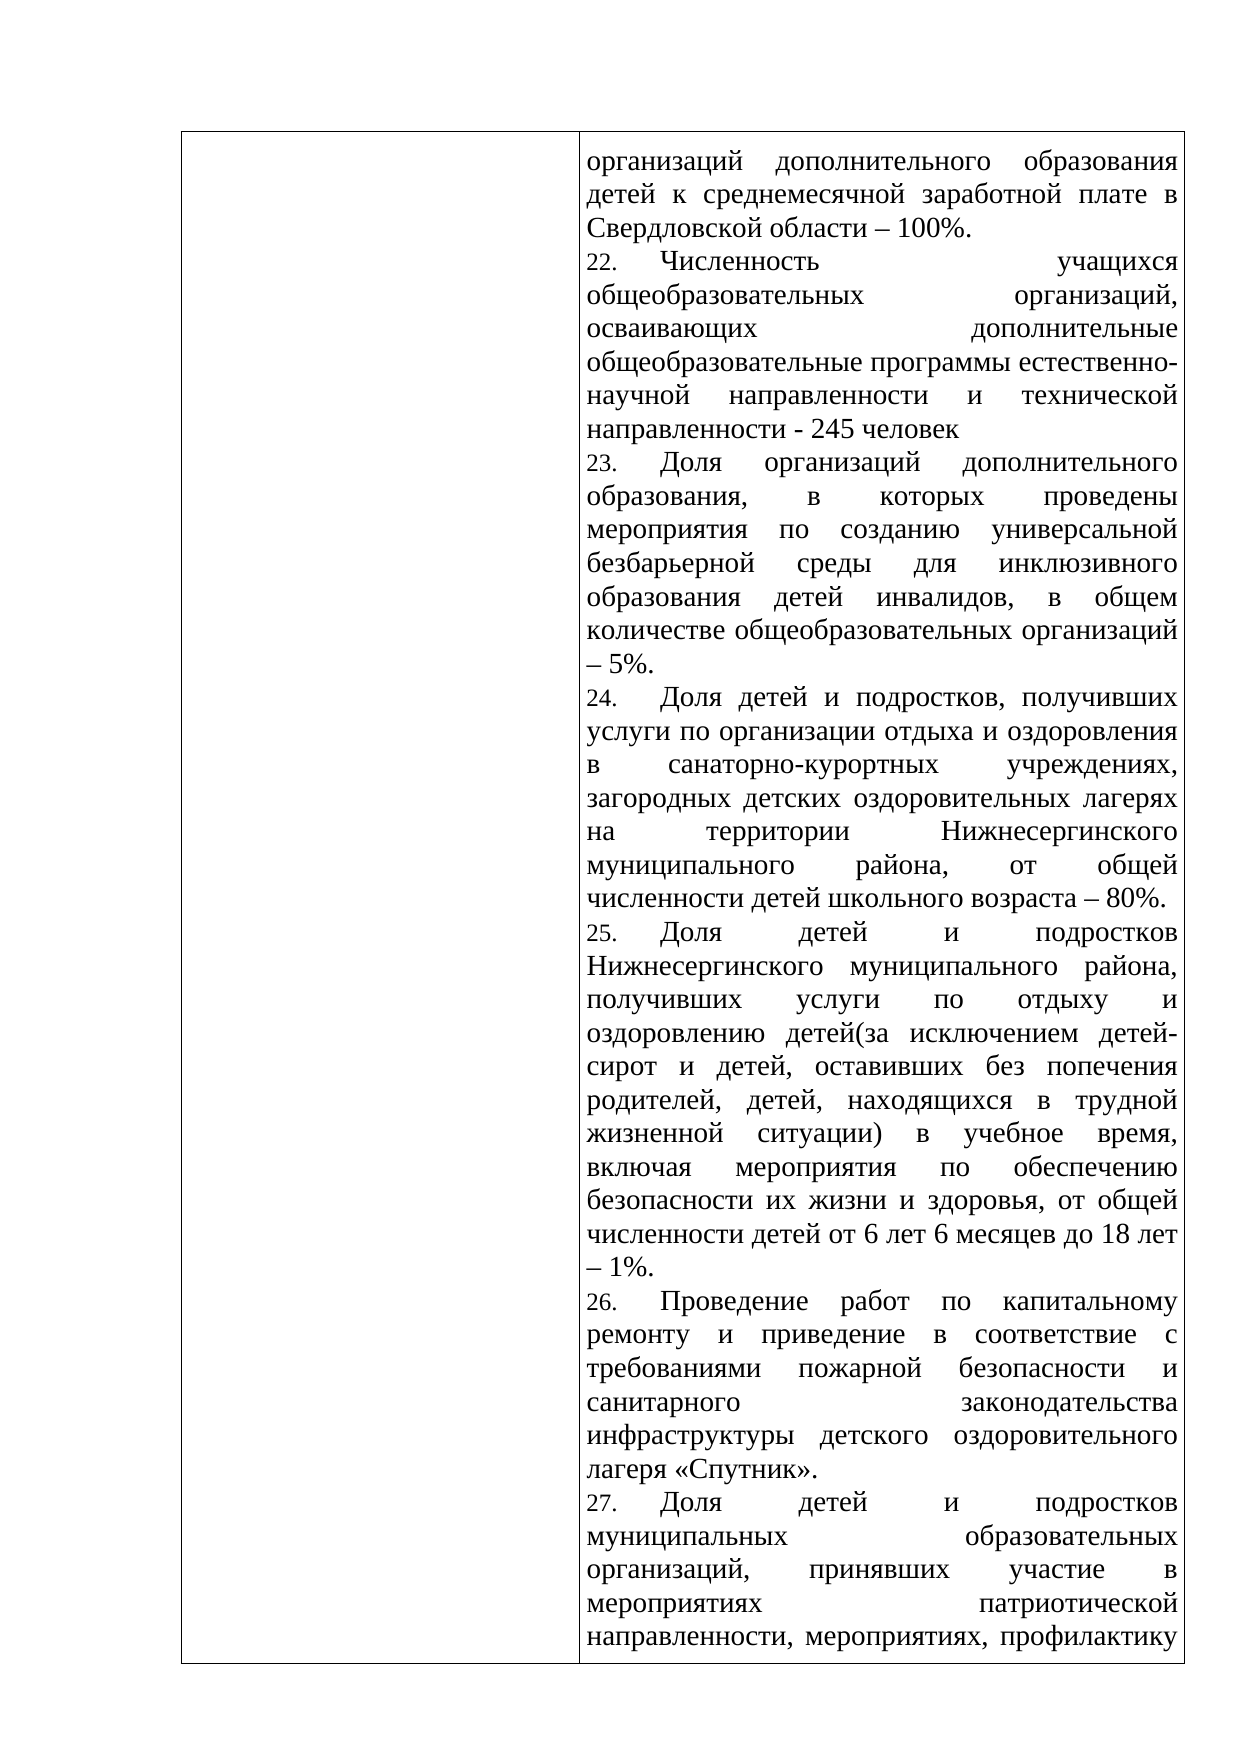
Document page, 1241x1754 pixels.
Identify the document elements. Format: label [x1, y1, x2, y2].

table_cell [580, 132, 1184, 1663]
table_cell [182, 132, 579, 1663]
